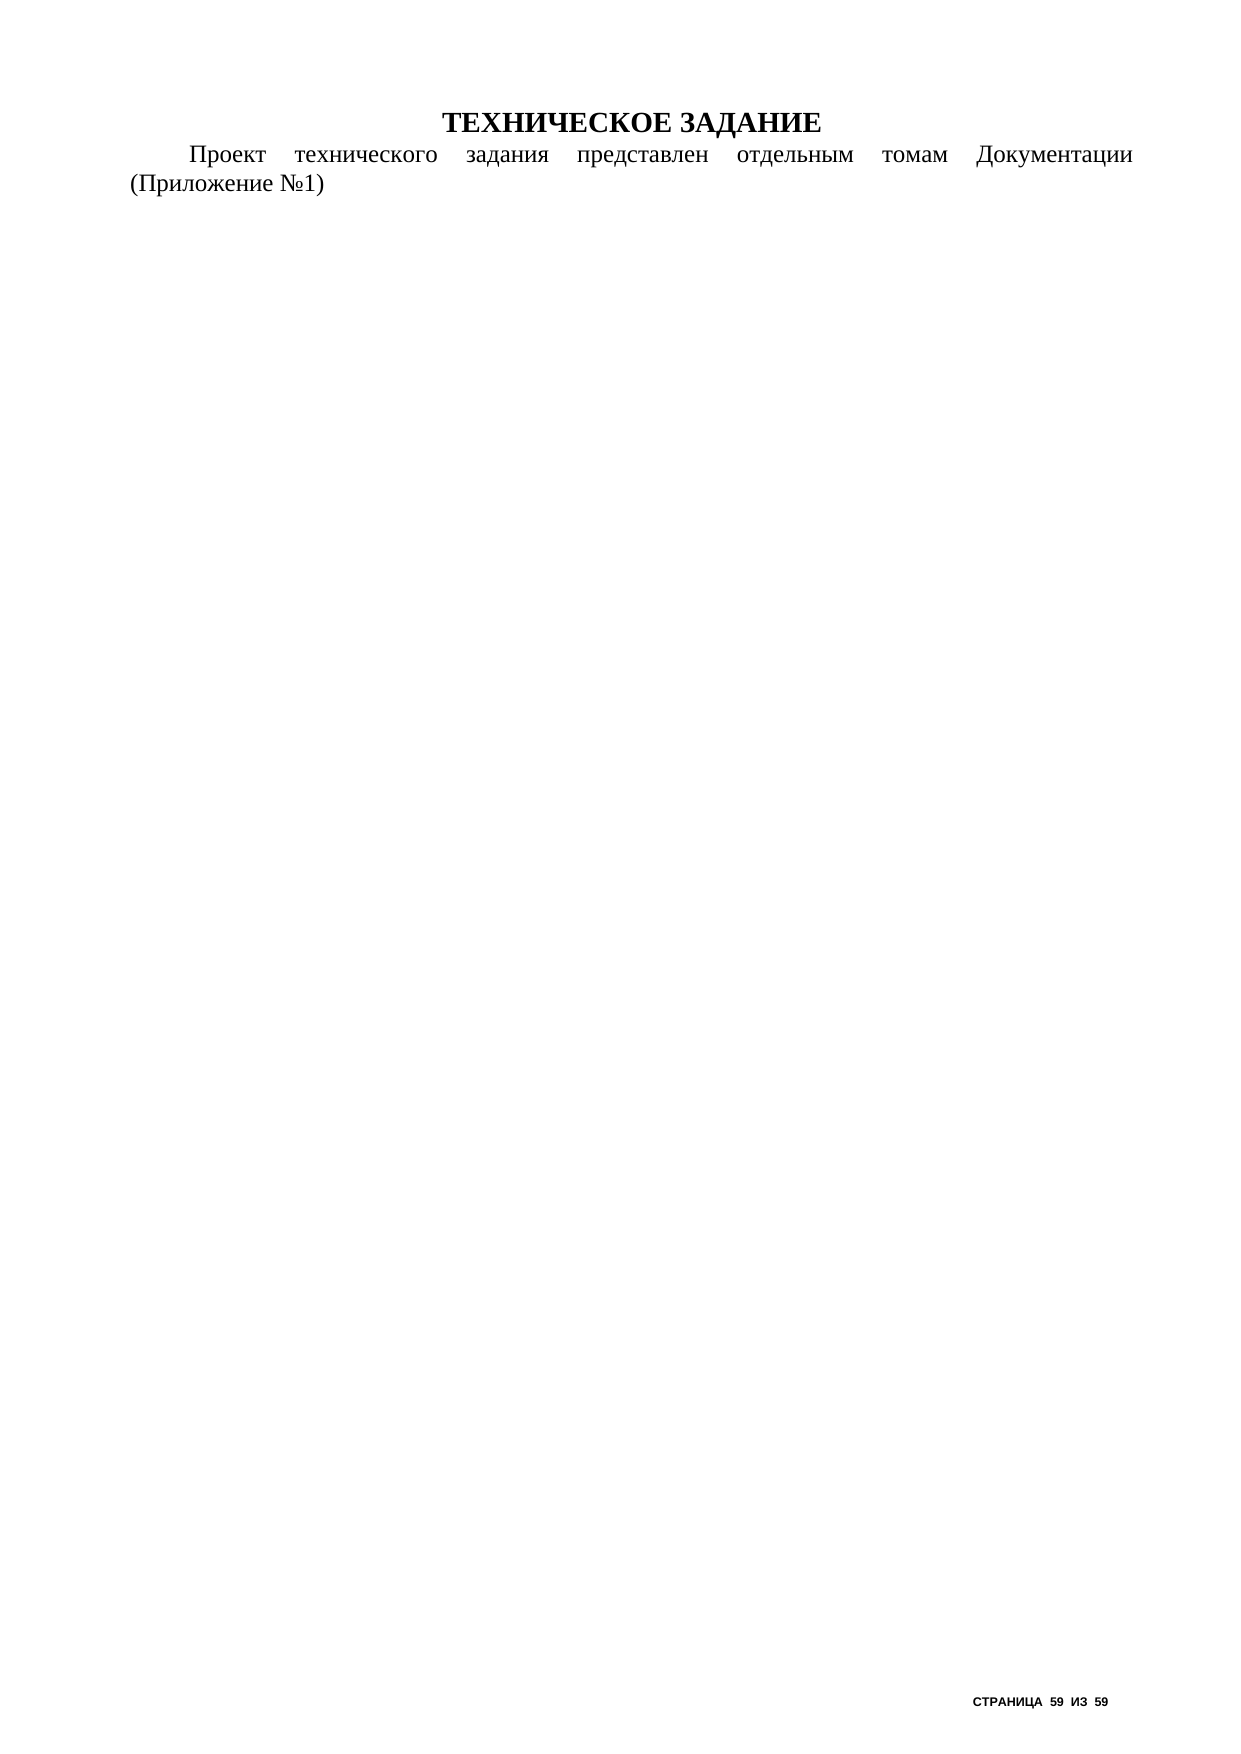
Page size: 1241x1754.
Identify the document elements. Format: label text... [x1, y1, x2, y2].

text Техническое задание [130, 106, 1134, 139]
text Проект технического задания представлен отдельным томам Документации (Приложение №1) [130, 139, 1134, 197]
